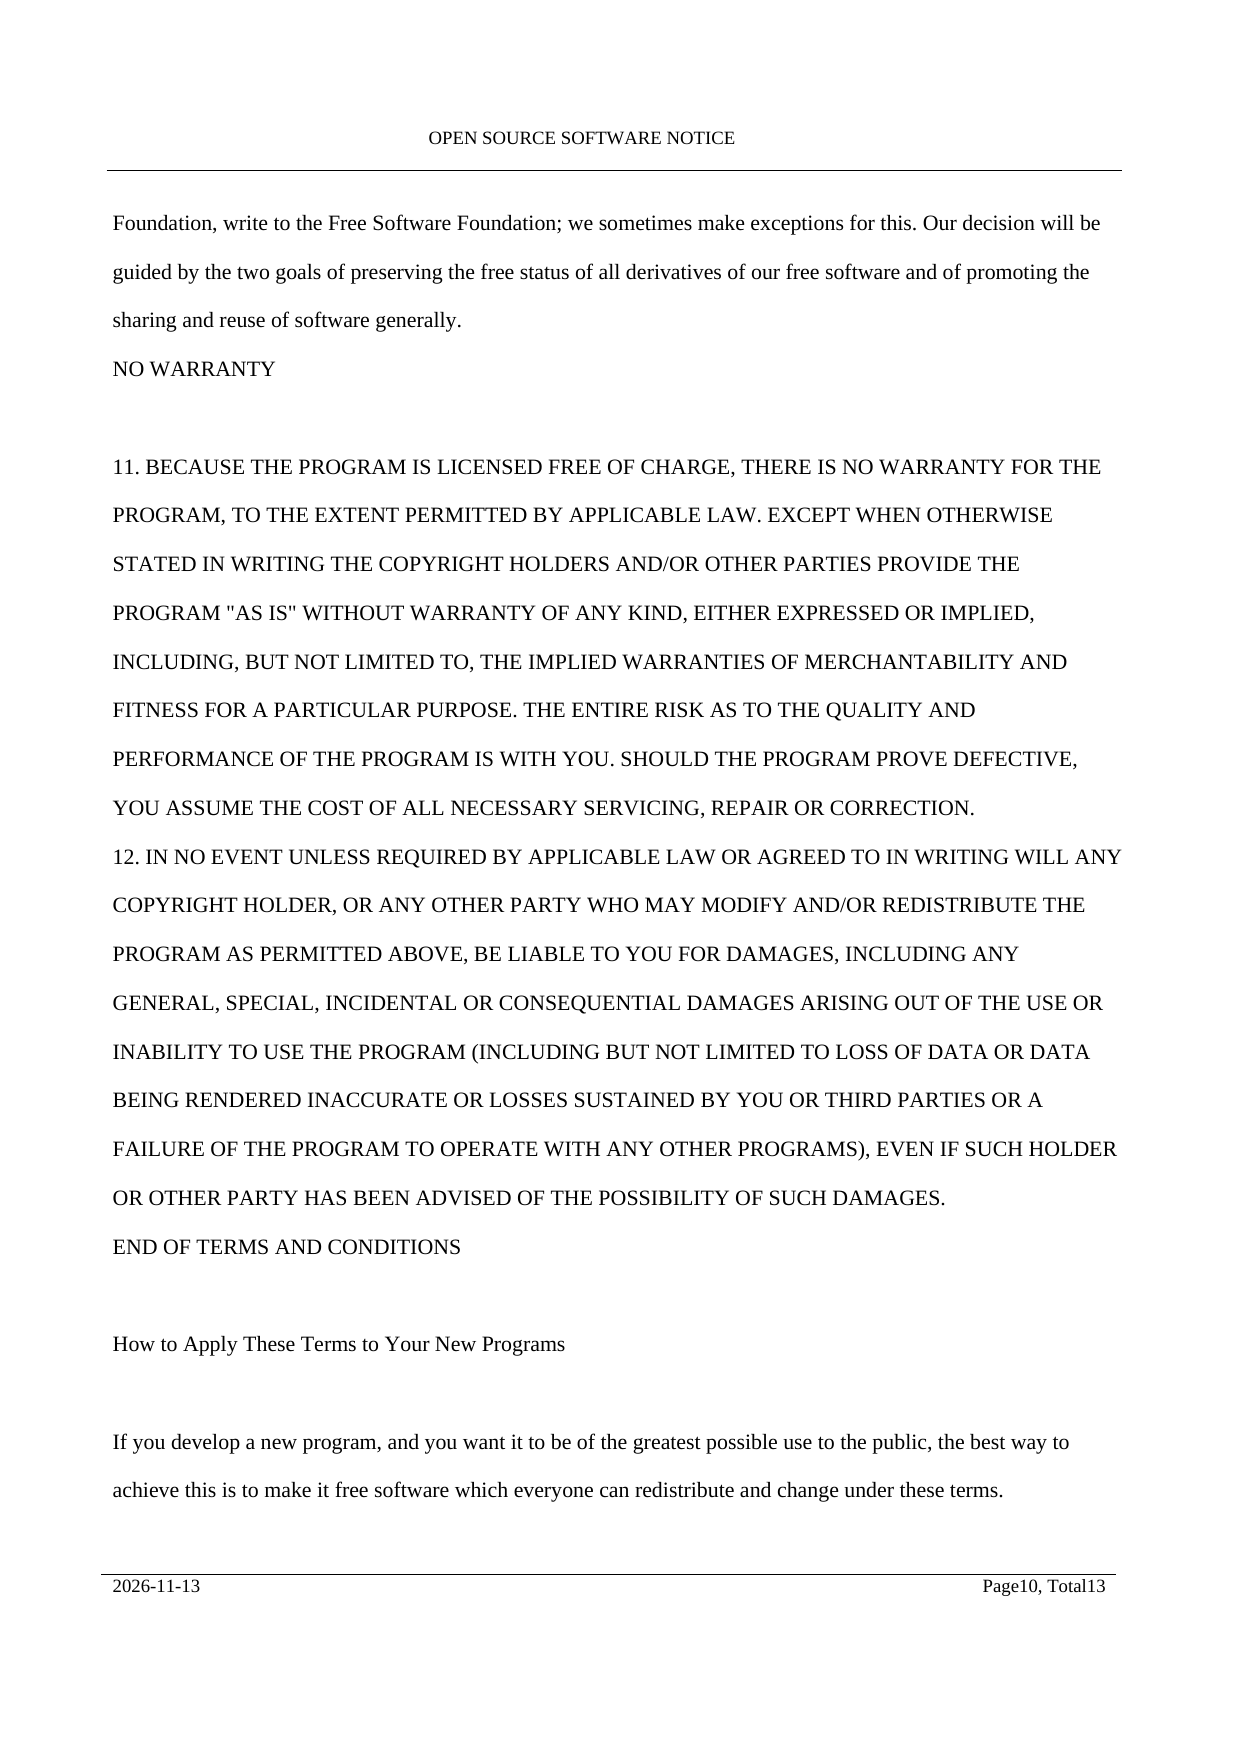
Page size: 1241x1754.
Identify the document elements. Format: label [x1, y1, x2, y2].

text [112, 206, 1128, 1506]
